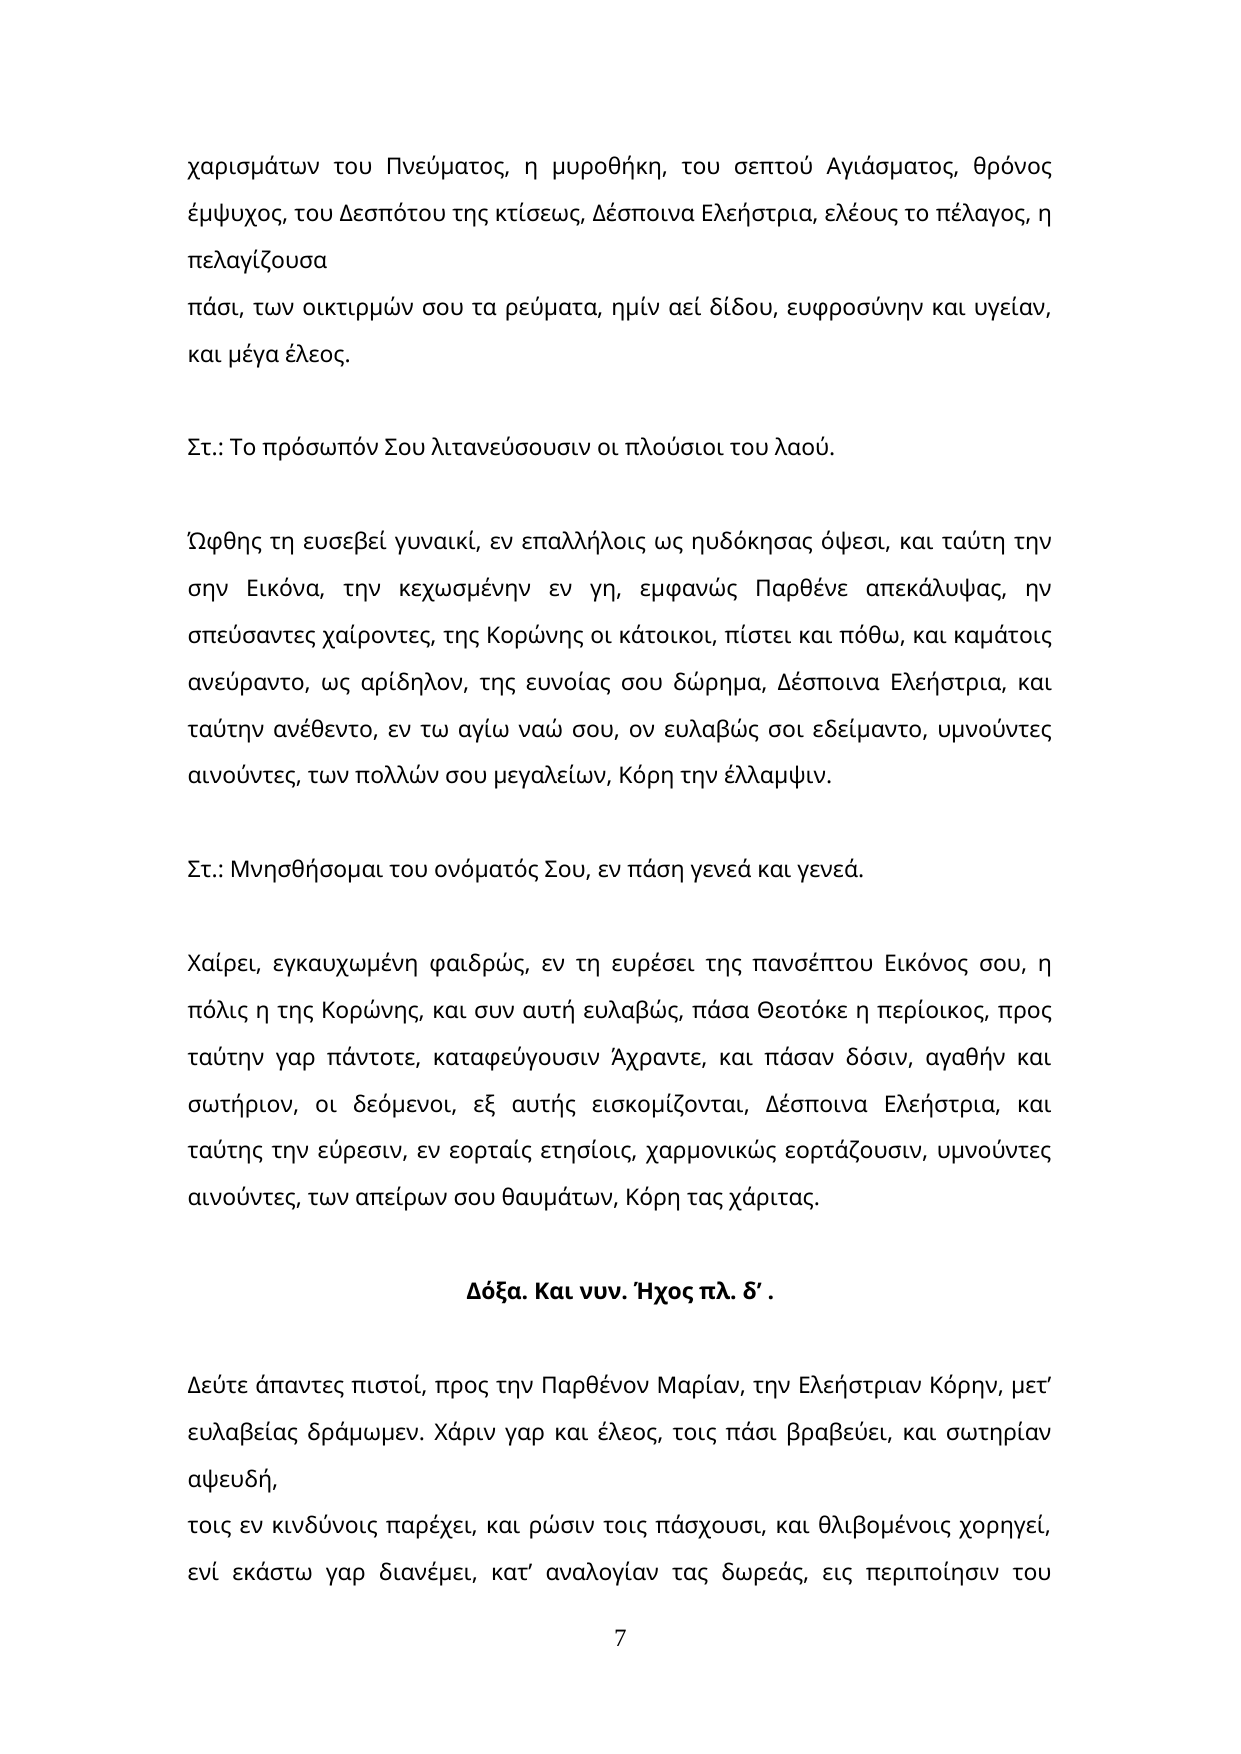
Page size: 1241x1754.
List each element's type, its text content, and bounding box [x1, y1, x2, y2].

text Δόξα. Και νυν. Ήχος πλ. δ’ . [187, 1275, 1053, 1306]
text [187, 1509, 1053, 1587]
text Στ.: Το πρόσωπόν Σου λιτανεύσουσιν οι πλούσιοι του λαού. [187, 431, 1053, 462]
text Στ.: Μνησθήσομαι του ονόματός Σου, εν πάση γενεά και γενεά. [187, 853, 1053, 884]
text Ώφθης τη ευσεβεί γυναικί, εν επαλλήλοις ως ηυδόκησας όψεσι, και ταύτη την σην Εικόνα, την κεχωσμένην εν γη, εμφανώς Παρθένε απεκάλυψας, ην σπεύσαντες χαίροντες, της Κορώνης οι κάτοικοι, πίστει και πόθω, και καμάτοις ανεύραντο, ως αρίδηλον, της ευνοίας σου δώρημα, Δέσποινα Ελεήστρια, και ταύτην ανέθεντο, εν τω αγίω ναώ σου, ον ευλαβώς σοι εδείμαντο, υμνούντες αινούντες, των πολλών σου μεγαλείων, Κόρη την έλλαμψιν. [187, 525, 1053, 791]
text χαρισμάτων του Πνεύματος, η μυροθήκη, του σεπτού Αγιάσματος, θρόνος έμψυχος, του Δεσπότου της κτίσεως, Δέσποινα Ελεήστρια, ελέους το πέλαγος, η πελαγίζουσα [187, 150, 1053, 275]
text Δεύτε άπαντες πιστοί, προς την Παρθένον Μαρίαν, την Ελεήστριαν Κόρην, μετ’ ευλαβείας δράμωμεν. Χάριν γαρ και έλεος, τοις πάσι βραβεύει, και σωτηρίαν αψευδή, [187, 1369, 1053, 1494]
text Χαίρει, εγκαυχωμένη φαιδρώς, εν τη ευρέσει της πανσέπτου Εικόνος σου, η πόλις η της Κορώνης, και συν αυτή ευλαβώς, πάσα Θεοτόκε η περίοικος, προς ταύτην γαρ πάντοτε, καταφεύγουσιν Άχραντε, και πάσαν δόσιν, αγαθήν και σωτήριον, οι δεόμενοι, εξ αυτής εισκομίζονται, Δέσποινα Ελεήστρια, και ταύτης την εύρεσιν, εν εορταίς ετησίοις, χαρμονικώς εορτάζουσιν, υμνούντες αινούντες, των απείρων σου θαυμάτων, Κόρη τας χάριτας. [187, 947, 1053, 1212]
text πάσι, των οικτιρμών σου τα ρεύματα, ημίν αεί δίδου, ευφροσύνην και υγείαν, και μέγα έλεος. [187, 291, 1053, 369]
